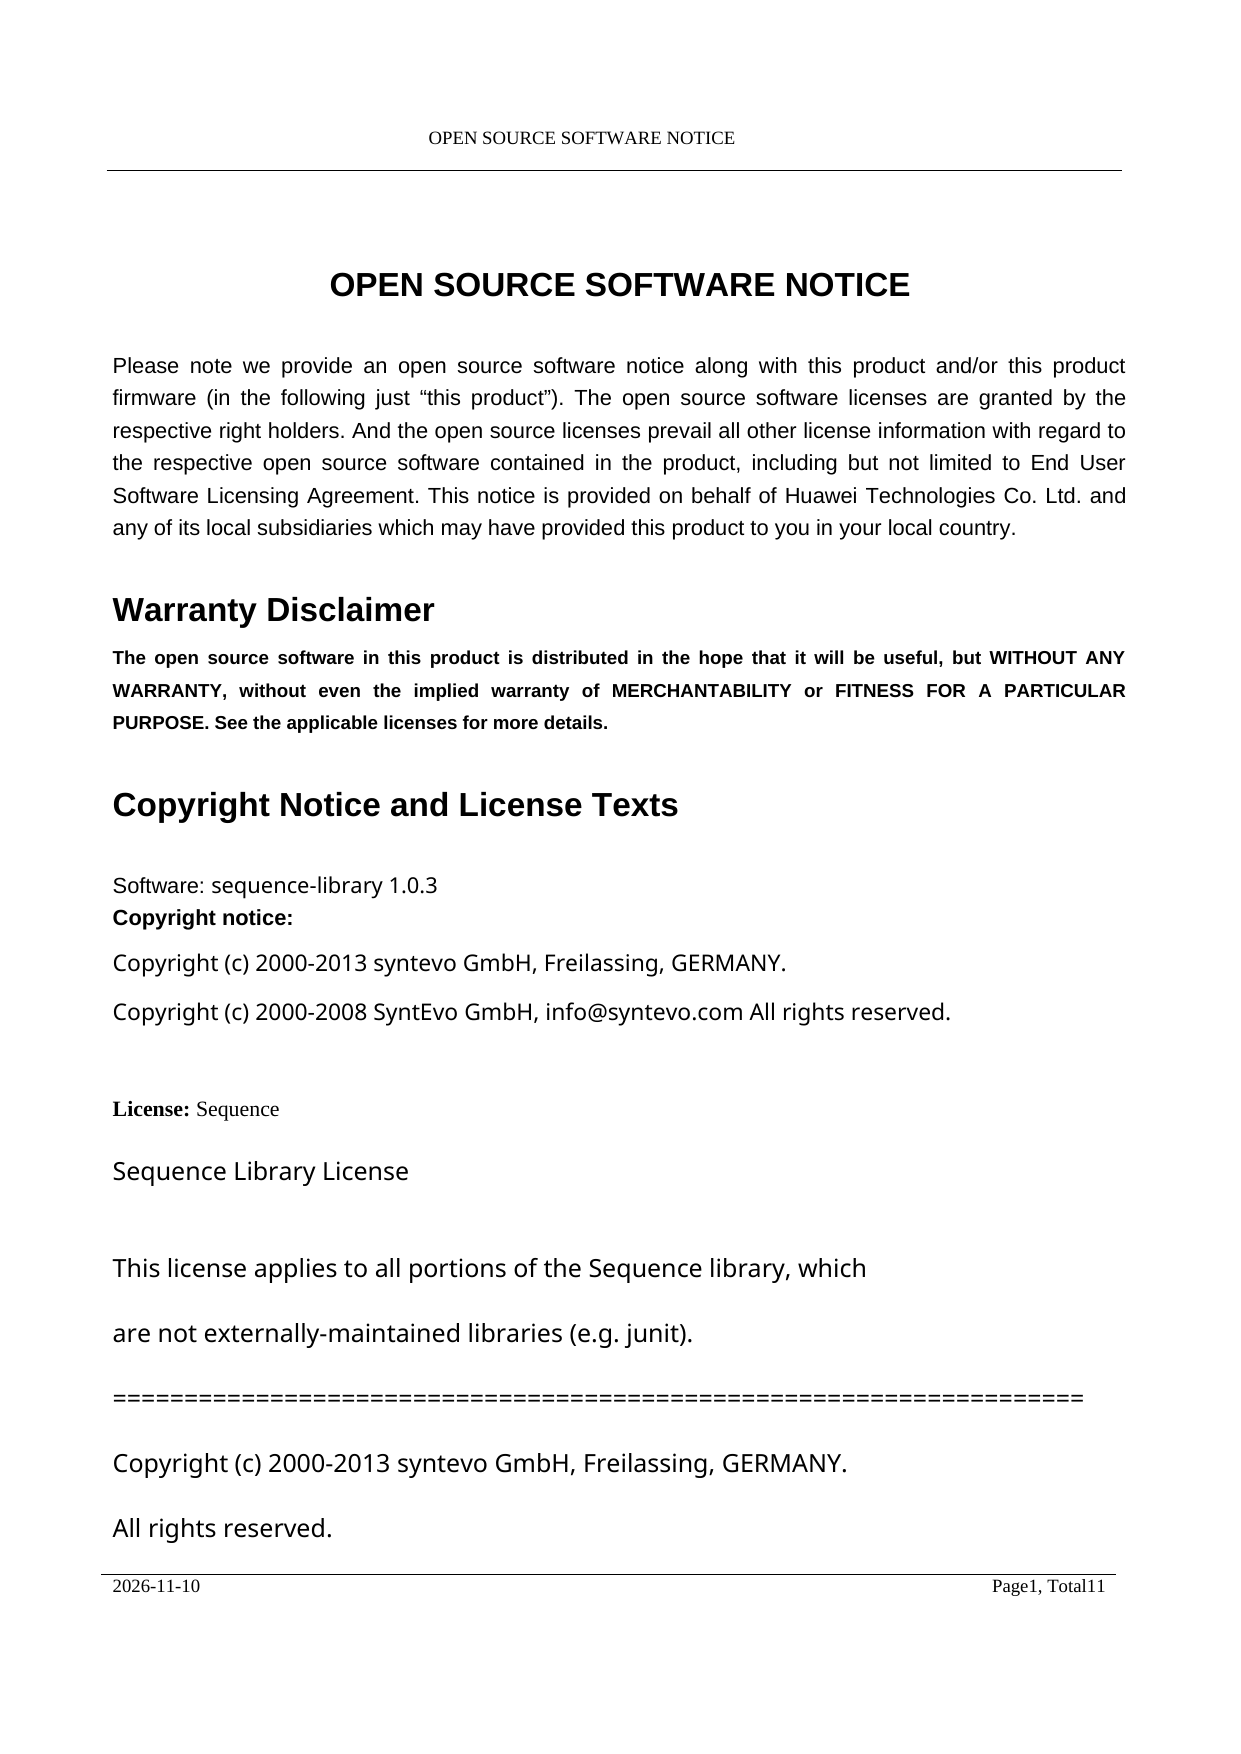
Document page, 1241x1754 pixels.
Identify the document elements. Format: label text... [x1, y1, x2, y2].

text The open source software in this product is distributed in the hope that it will be useful, but WITHOUT ANY WARRANTY, without even the implied warranty of MERCHANTABILITY or FITNESS FOR A PARTICULAR PURPOSE. See the applicable licenses for more details. [112, 641, 1128, 739]
text Warranty Disclaimer [112, 576, 1128, 641]
text Copyright (c) 2000-2013 syntevo GmbH, Freilassing, GERMANY. Copyright (c) 2000-2008 SyntEvo GmbH, info@syntevo.com All rights reserved. [112, 947, 1128, 1077]
text are not externally-maintained libraries (e.g. junit). [112, 1300, 1128, 1365]
text This license applies to all portions of the Sequence library, which [112, 1235, 1128, 1300]
text Please note we provide an open source software notice along with this product and/or this product firmware (in the following just “this product”). The open source software licenses are granted by the respective right holders. And the open source licenses prevail all other license information with regard to the respective open source software contained in the product, including but not limited to End User Software Licensing Agreement. This notice is provided on behalf of Huawei Technologies Co. Ltd. and any of its local subsidiaries which may have provided this product to you in your local country. [112, 349, 1128, 544]
text Copyright notice: [112, 901, 1128, 934]
text Sequence Library License [112, 1138, 1128, 1203]
text Copyright (c) 2000-2013 syntevo GmbH, Freilassing, GERMANY. [112, 1430, 1128, 1495]
text Copyright Notice and License Texts [112, 771, 1128, 836]
text All rights reserved. [112, 1495, 1128, 1560]
text License: Sequence [112, 1093, 1128, 1125]
text Software: sequence-library 1.0.3 [112, 869, 1128, 901]
text OPEN SOURCE SOFTWARE NOTICE [112, 251, 1128, 316]
text ==================================================================== [112, 1365, 1128, 1430]
